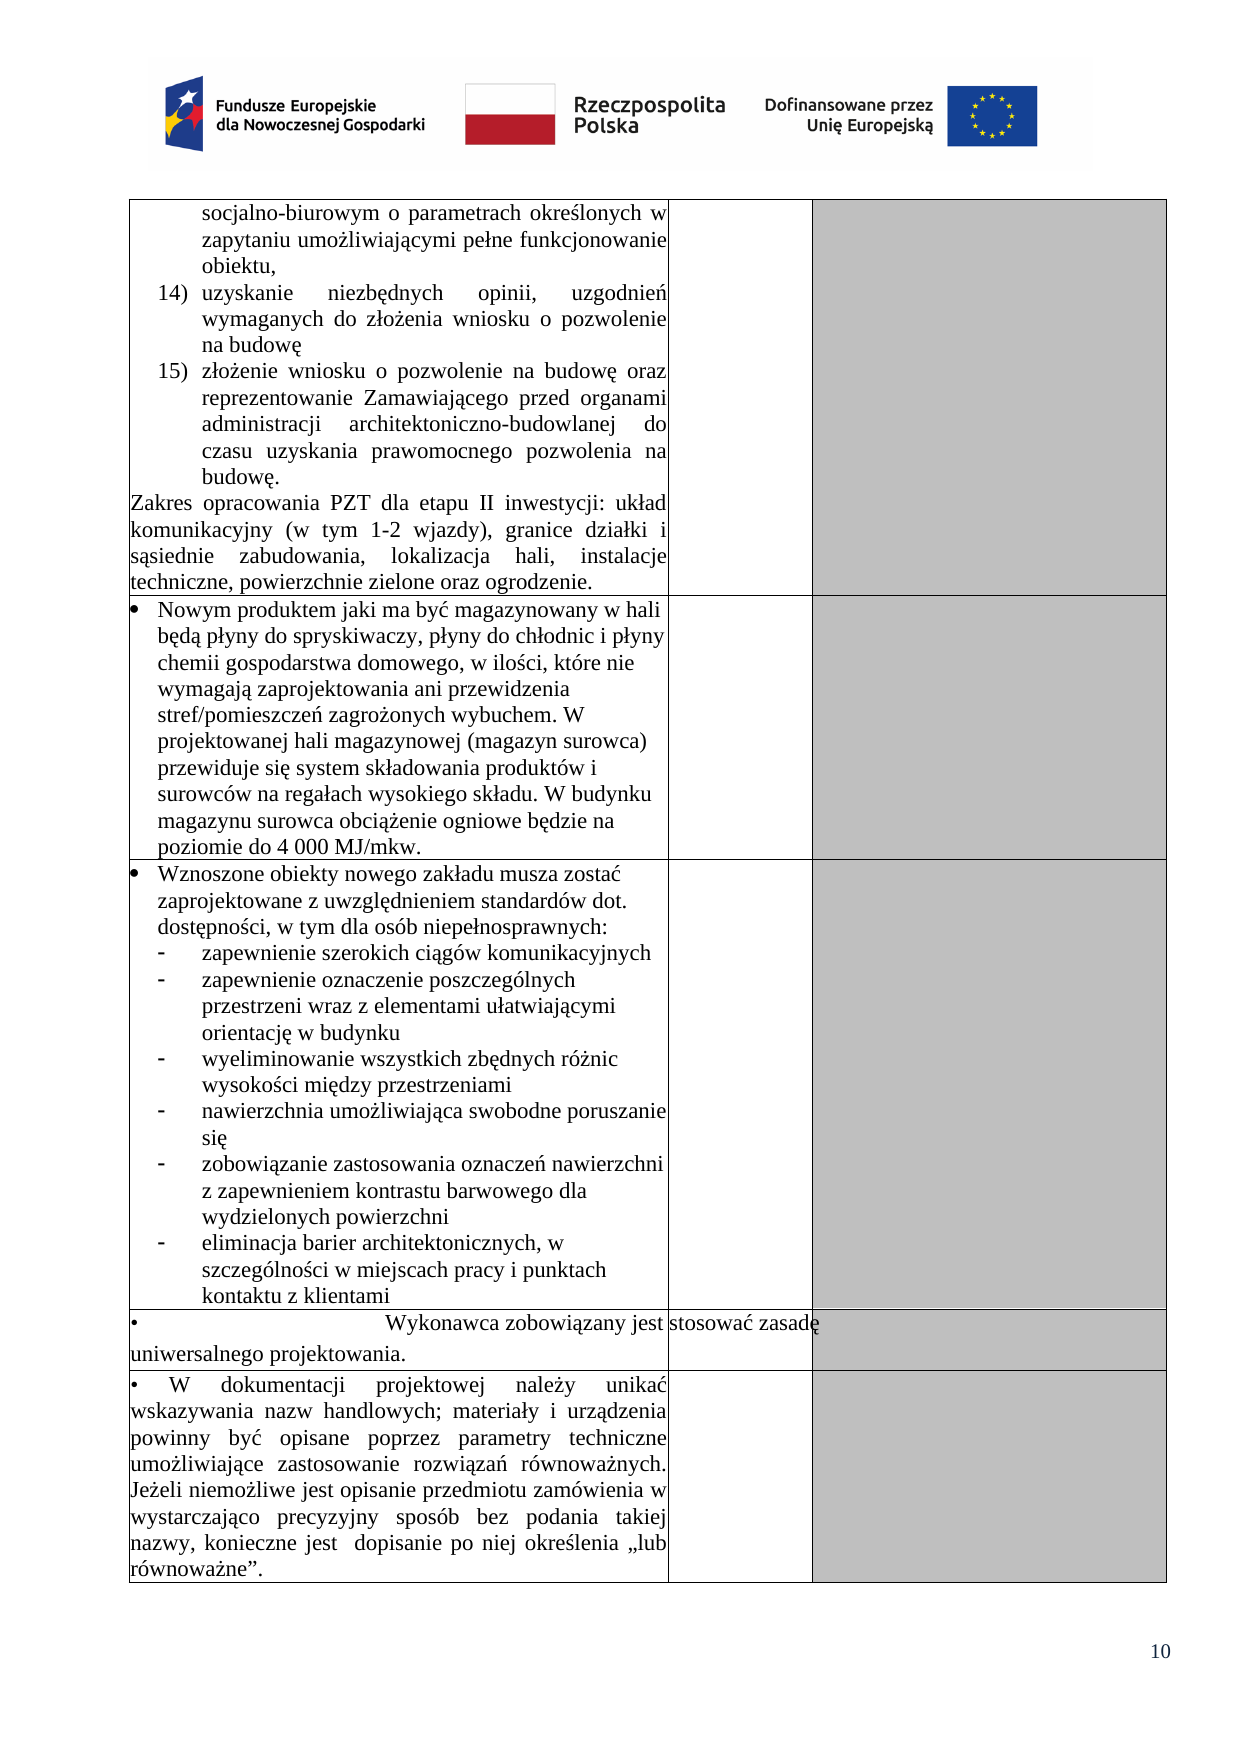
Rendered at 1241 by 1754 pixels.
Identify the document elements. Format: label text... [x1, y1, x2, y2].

table_cell [813, 1310, 1166, 1370]
table_cell [669, 200, 812, 595]
table_cell • W dokumentacji projektowej należy unikać wskazywania nazw handlowych; materiały i urządzenia powinny być opisane poprzez parametry techniczne umożliwiające zastosowanie rozwiązań równoważnych. Jeżeli niemożliwe jest opisanie przedmiotu zamówienia w wystarczająco precyzyjny sposób bez podania takiej nazwy, konieczne jest dopisanie po niej określenia „lub równoważne”. [130, 1371, 668, 1582]
table_cell [813, 860, 1166, 1308]
table_cell Wznoszone obiekty nowego zakładu musza zostać zaprojektowane z uwzględnieniem standardów dot. dostępności, w tym dla osób niepełnosprawnych: zapewnienie szerokich ciągów komunikacyjnych zapewnienie oznaczenie poszczególnych przestrzeni wraz z elementami ułatwiającymi orientację w budynku wyeliminowanie wszystkich zbędnych różnic wysokości między przestrzeniami nawierzchnia umożliwiająca swobodne poruszanie się zobowiązanie zastosowania oznaczeń nawierzchni z zapewnieniem kontrastu barwowego dla wydzielonych powierzchni eliminacja barier architektonicznych, w szczególności w miejscach pracy i punktach kontaktu z klientami [130, 860, 668, 1308]
table_cell [813, 1371, 1166, 1582]
table_cell [669, 860, 812, 1308]
picture [147, 56, 1093, 171]
table_cell [669, 596, 812, 859]
table_cell [669, 1371, 812, 1582]
table_cell [813, 596, 1166, 859]
table_cell [669, 1310, 812, 1370]
table_cell Nowym produktem jaki ma być magazynowany w hali będą płyny do spryskiwaczy, płyny do chłodnic i płyny chemii gospodarstwa domowego, w ilości, które nie wymagają zaprojektowania ani przewidzenia stref/pomieszczeń zagrożonych wybuchem. W projektowanej hali magazynowej (magazyn surowca) przewiduje się system składowania produktów i surowców na regałach wysokiego składu. W budynku magazynu surowca obciążenie ogniowe będzie na poziomie do 4 000 MJ/mkw. [130, 596, 668, 859]
table_cell [813, 200, 1166, 595]
table_cell • Wykonawca zobowiązany jest stosować zasadę uniwersalnego projektowania. [130, 1310, 668, 1370]
